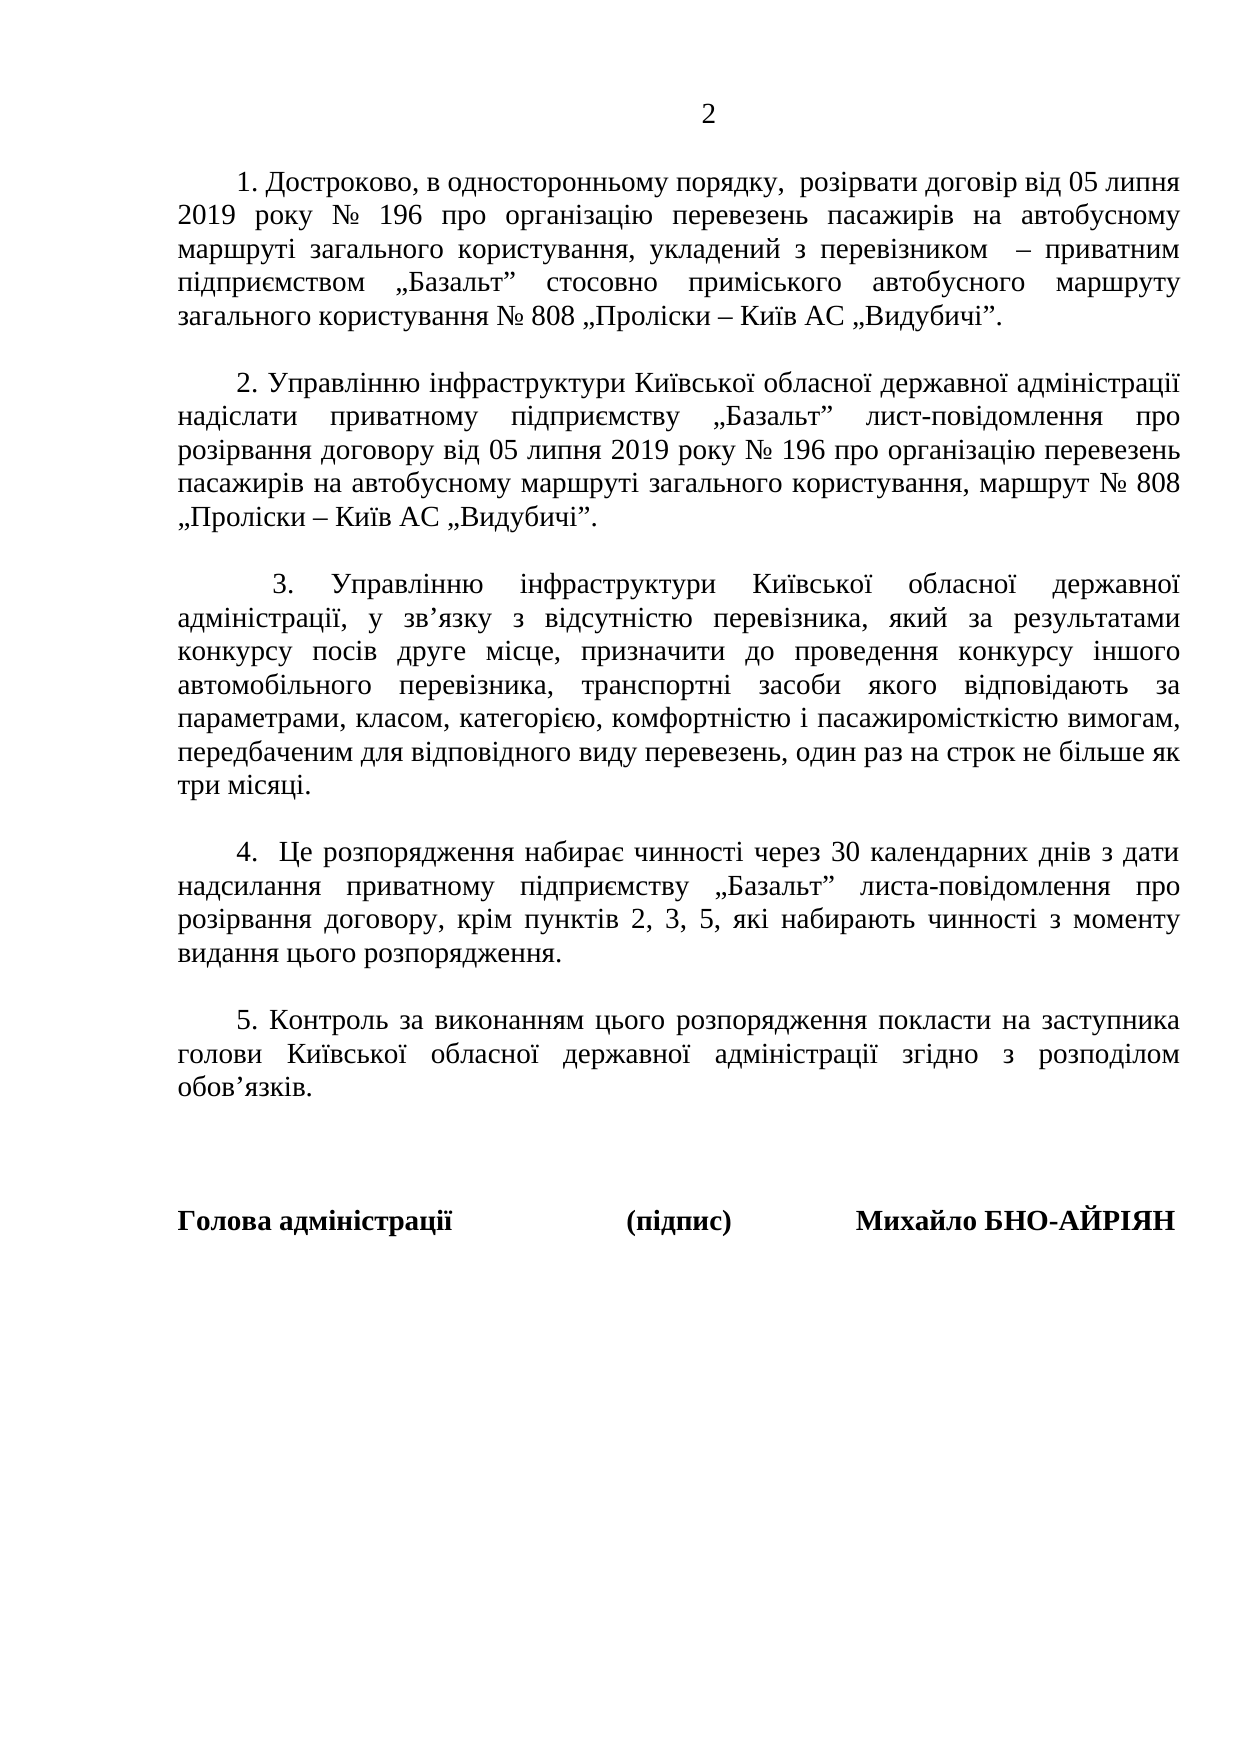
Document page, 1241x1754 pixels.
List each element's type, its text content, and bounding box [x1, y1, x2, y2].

text 2. Управлінню інфраструктури Київської обласної державної адміністрації надіслати приватному підприємству „Базальт” лист-повідомлення про розірвання договору від 05 липня 2019 року № 196 про організацію перевезень пасажирів на автобусному маршруті загального користування, маршрут № 808 „Проліски – Київ АС „Видубичі”. [177, 365, 1181, 533]
text 3. Управлінню інфраструктури Київської обласної державної адміністрації, у зв’язку з відсутністю перевізника, який за результатами конкурсу посів друге місце, призначити до проведення конкурсу іншого автомобільного перевізника, транспортні засоби якого відповідають за параметрами, класом, категорією, комфортністю і пасажиромісткістю вимогам, передбаченим для відповідного виду перевезень, один раз на строк не більше як три місяці. [177, 566, 1181, 801]
text Голова адміністрації (підпис) Михайло БНО-АЙРІЯН [177, 1203, 1181, 1237]
text 4. Це розпорядження набирає чинності через 30 календарних днів з дати надсилання приватному підприємству „Базальт” листа-повідомлення про розірвання договору, крім пунктів 2, 3, 5, які набирають чинності з моменту видання цього розпорядження. [177, 834, 1181, 969]
text 2 [177, 97, 1181, 130]
text 1. Достроково, в односторонньому порядку, розірвати договір від 05 липня 2019 року № 196 про організацію перевезень пасажирів на автобусному маршруті загального користування, укладений з перевізником ‒ приватним підприємством „Базальт” стосовно приміського автобусного маршруту загального користування № 808 „Проліски – Київ АС „Видубичі”. [177, 164, 1181, 331]
text 5. Контроль за виконанням цього розпорядження покласти на заступника голови Київської обласної державної адміністрації згідно з розподілом обов’язків. [177, 1002, 1181, 1103]
